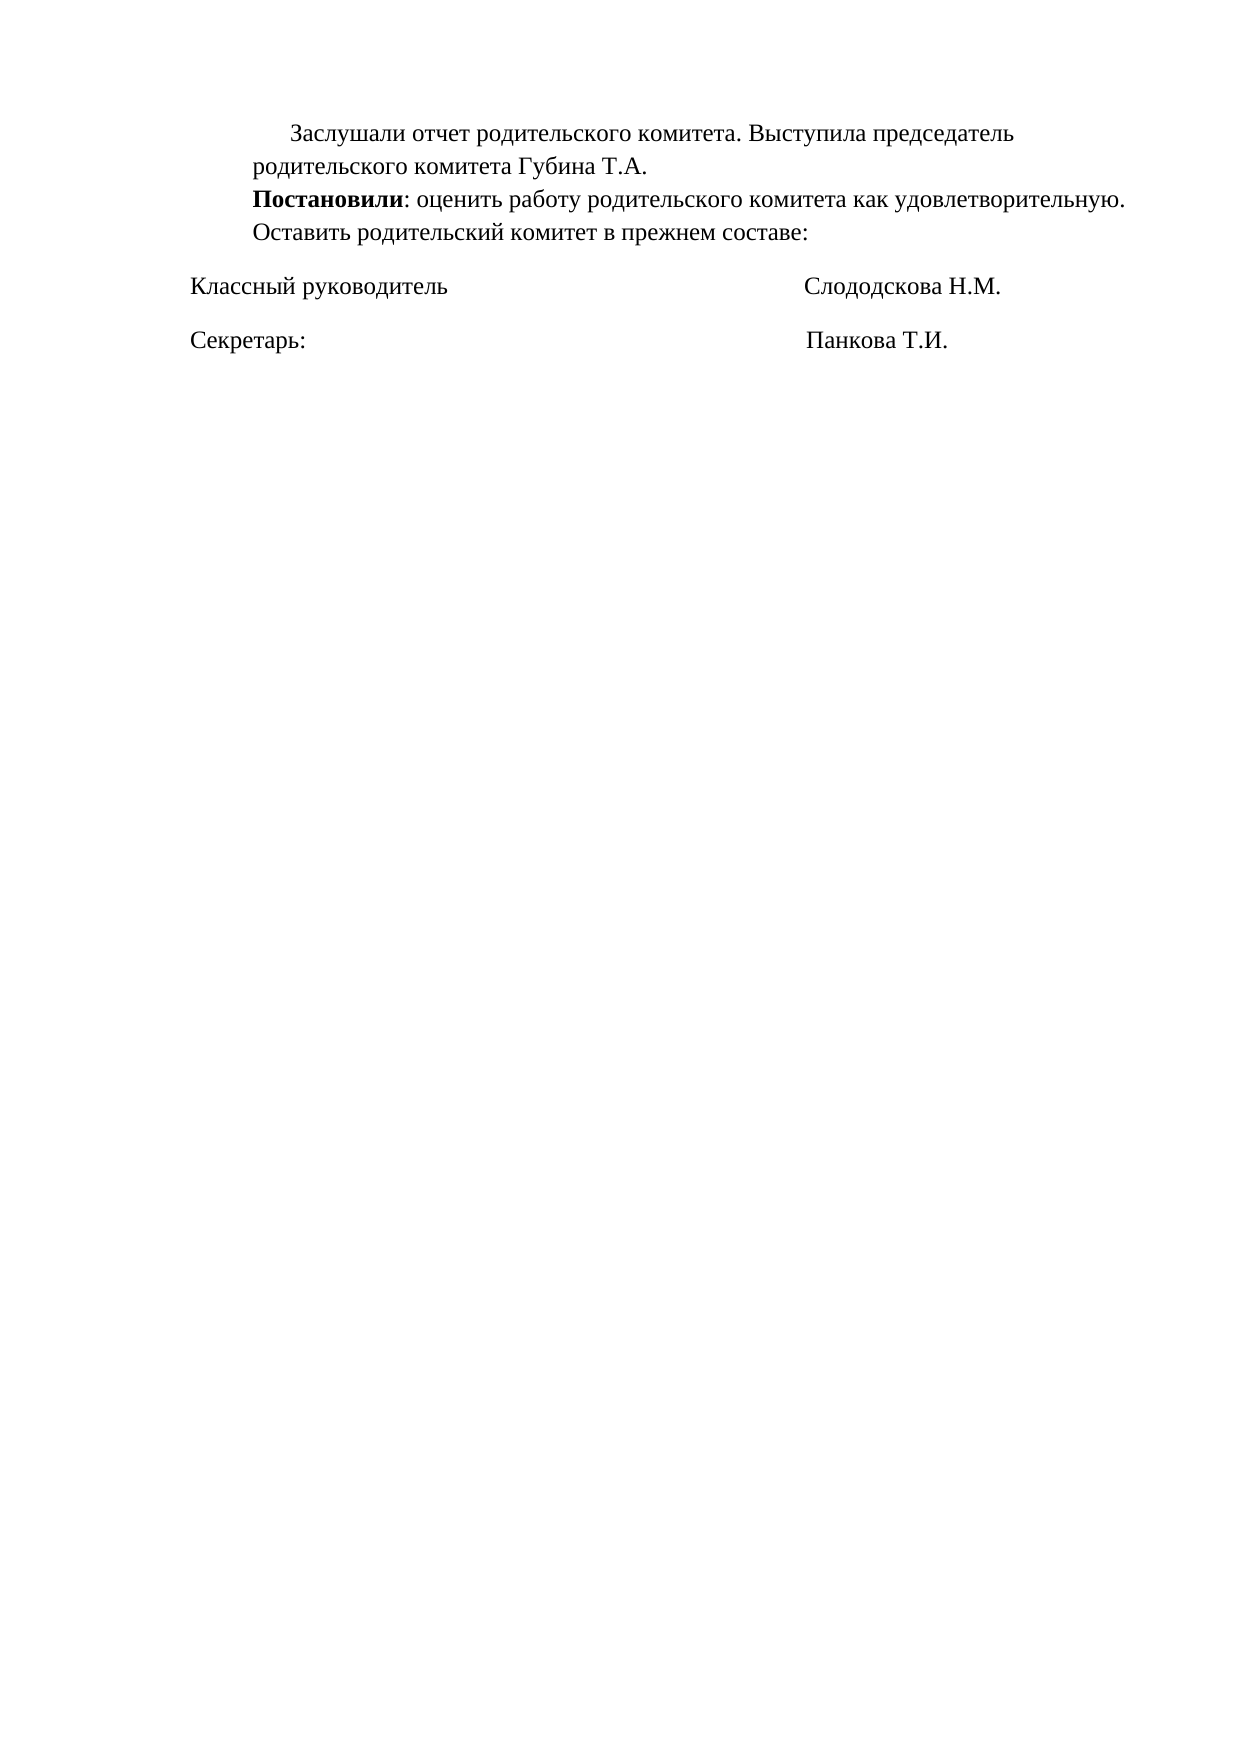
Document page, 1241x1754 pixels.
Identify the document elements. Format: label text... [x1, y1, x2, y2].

text Классный руководитель Слододскова Н.М. [177, 271, 1152, 300]
list Заслушали отчет родительского комитета. Выступила председатель родительского комитета Губина Т.А. [252, 118, 1152, 180]
text Секретарь: Панкова Т.И. [177, 325, 1152, 354]
list Постановили: оценить работу родительского комитета как удовлетворительную. Оставить родительский комитет в прежнем составе: [252, 184, 1152, 246]
